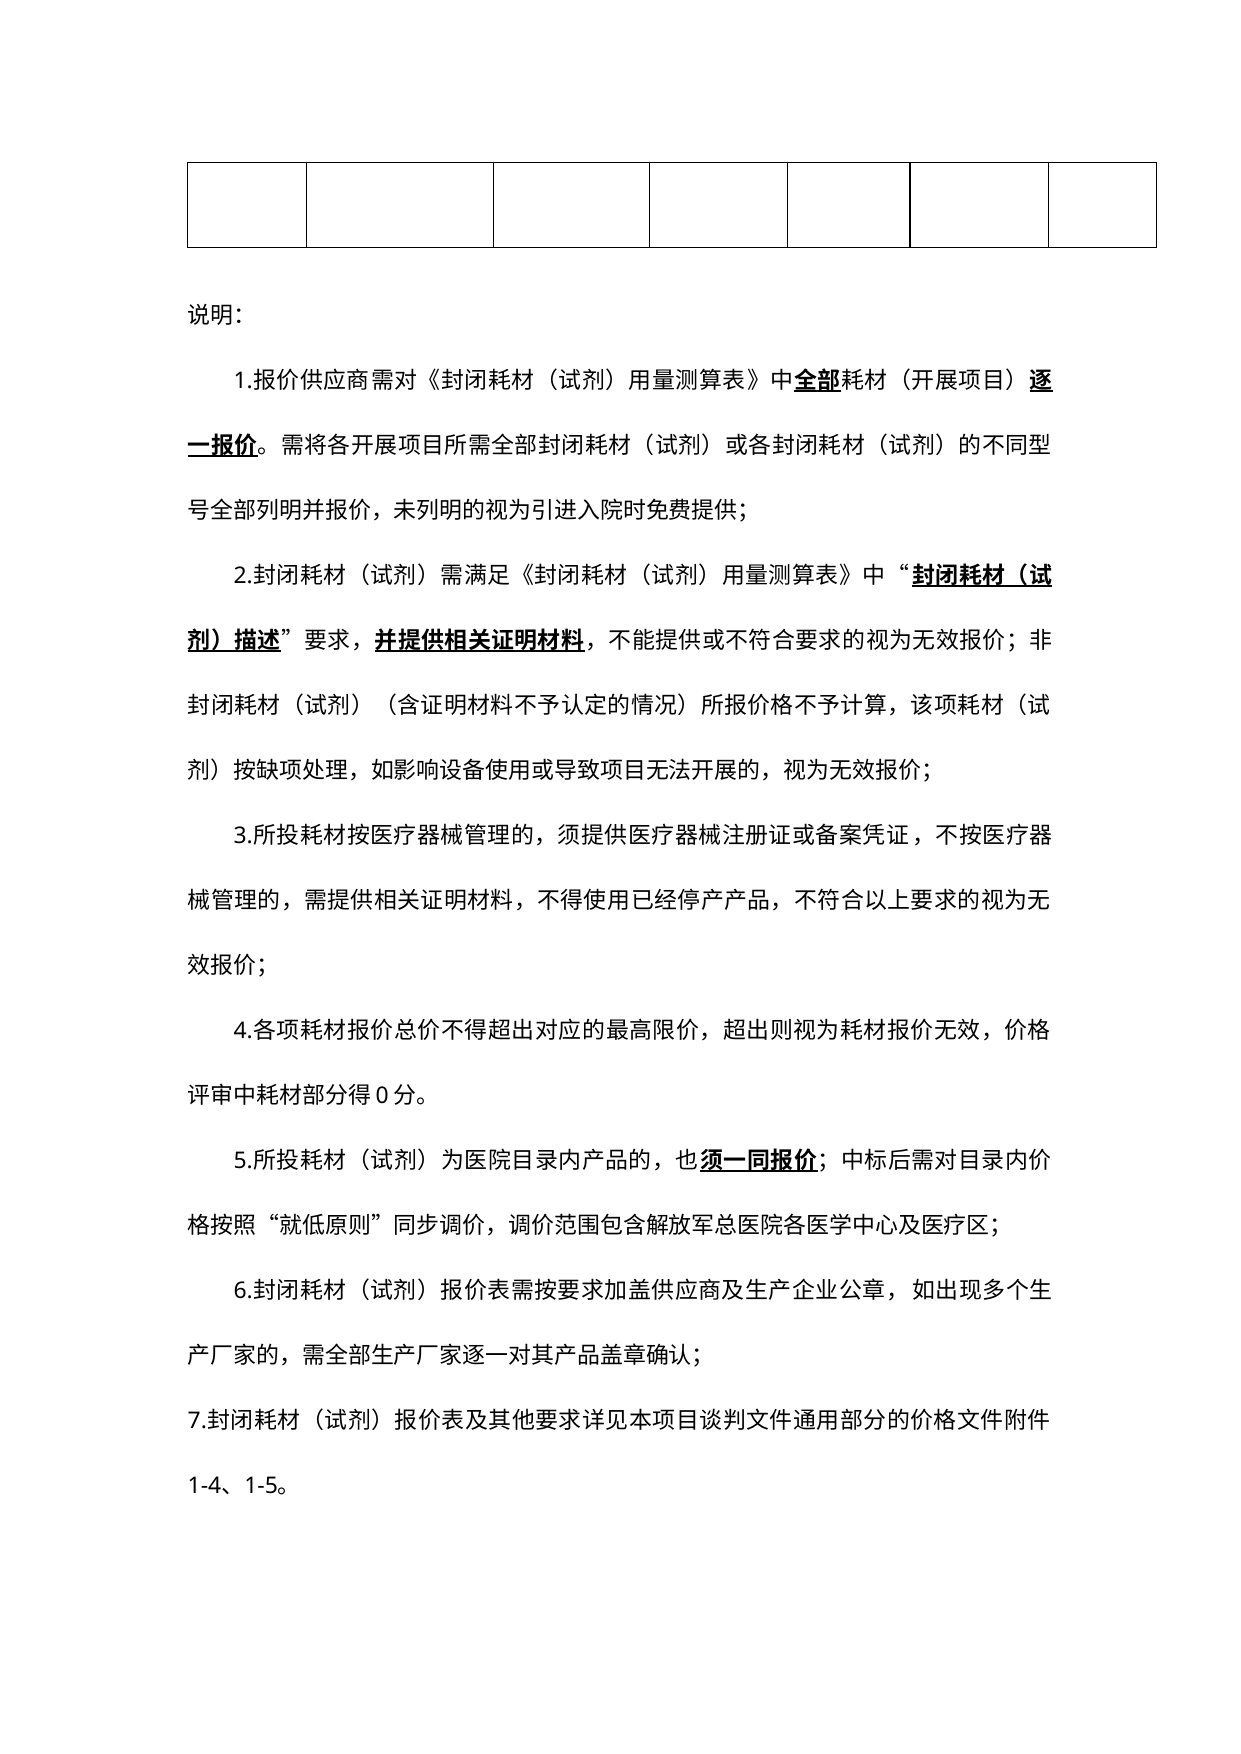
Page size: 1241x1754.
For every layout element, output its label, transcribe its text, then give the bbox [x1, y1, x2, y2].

table_cell [307, 163, 493, 247]
text 7.封闭耗材（试剂）报价表及其他要求详见本项目谈判文件通用部分的价格文件附件1-4、1-5。 [187, 1386, 1053, 1516]
table_cell [494, 163, 649, 247]
text 2.封闭耗材（试剂）需满足《封闭耗材（试剂）用量测算表》中“封闭耗材（试剂）描述”要求，并提供相关证明材料，不能提供或不符合要求的视为无效报价；非封闭耗材（试剂）（含证明材料不予认定的情况）所报价格不予计算，该项耗材（试剂）按缺项处理，如影响设备使用或导致项目无法开展的，视为无效报价； [187, 541, 1053, 801]
table_cell [188, 163, 306, 247]
text 3.所投耗材按医疗器械管理的，须提供医疗器械注册证或备案凭证，不按医疗器械管理的，需提供相关证明材料，不得使用已经停产产品，不符合以上要求的视为无效报价； [187, 801, 1053, 996]
table_cell [788, 163, 909, 247]
table_cell [1049, 163, 1156, 247]
text 说明： [187, 281, 1053, 346]
text 1.报价供应商需对《封闭耗材（试剂）用量测算表》中全部耗材（开展项目）逐一报价。需将各开展项目所需全部封闭耗材（试剂）或各封闭耗材（试剂）的不同型号全部列明并报价，未列明的视为引进入院时免费提供； [187, 346, 1053, 541]
text 4.各项耗材报价总价不得超出对应的最高限价，超出则视为耗材报价无效，价格评审中耗材部分得0分。 [187, 996, 1053, 1126]
table_cell [911, 163, 1048, 247]
text 6.封闭耗材（试剂）报价表需按要求加盖供应商及生产企业公章，如出现多个生产厂家的，需全部生产厂家逐一对其产品盖章确认； [187, 1256, 1053, 1386]
table_cell [650, 163, 787, 247]
text 5.所投耗材（试剂）为医院目录内产品的，也须一同报价；中标后需对目录内价格按照“就低原则”同步调价，调价范围包含解放军总医院各医学中心及医疗区； [187, 1126, 1053, 1256]
